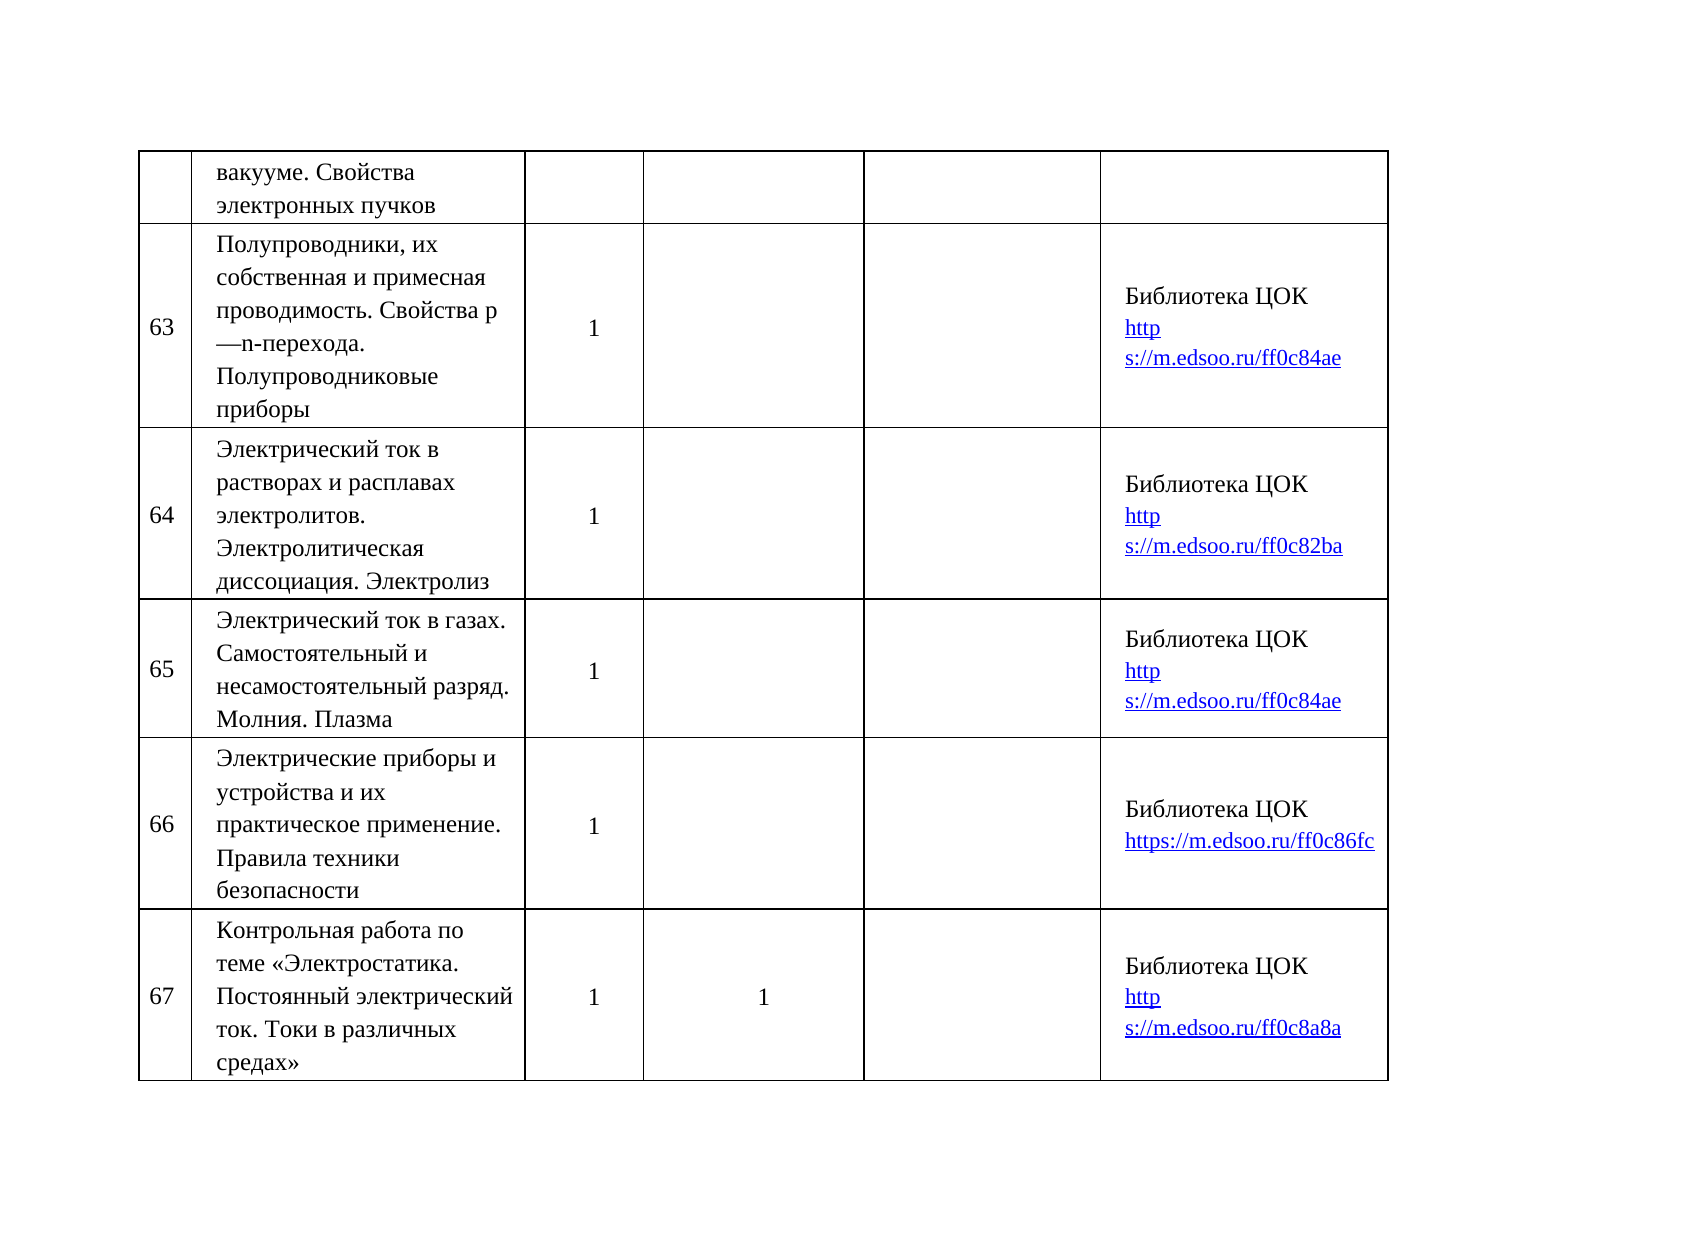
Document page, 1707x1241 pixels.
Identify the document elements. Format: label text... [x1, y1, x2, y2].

table_cell Электрические приборы и устройства и их практическое применение. Правила техники безопасности [192, 738, 524, 908]
table_cell Библиотека ЦОК https://m.edsoo.ru/ff0c86fc [1101, 738, 1387, 908]
table_cell 1 [526, 224, 643, 427]
table_cell [644, 738, 863, 908]
table_cell Библиотека ЦОК https://m.edsoo.ru/ff0c8a8a [1101, 910, 1387, 1080]
table_cell Полупроводники, их собственная и примесная проводимость. Свойства p—n-перехода. Полупроводниковые приборы [192, 224, 524, 427]
table_cell Библиотека ЦОК https://m.edsoo.ru/ff0c84ae [1101, 600, 1387, 737]
table_cell Библиотека ЦОК https://m.edsoo.ru/ff0c82ba [1101, 428, 1387, 598]
table_cell 62 [140, 152, 191, 222]
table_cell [192, 152, 524, 222]
table_cell 1 [526, 910, 643, 1080]
table_cell 67 [140, 910, 191, 1080]
table_cell 63 [140, 224, 191, 427]
table_cell [644, 600, 863, 737]
table_cell 1 [526, 600, 643, 737]
table_cell Библиотека ЦОК https://m.edsoo.ru/ff0c84ae [1101, 224, 1387, 427]
table_cell 1 [644, 910, 863, 1080]
table_cell Электрический ток в газах. Самостоятельный и несамостоятельный разряд. Молния. Плазма [192, 600, 524, 737]
table_cell [644, 224, 863, 427]
table_cell [865, 152, 1100, 222]
table_cell Контрольная работа по теме «Электростатика. Постоянный электрический ток. Токи в различных средах» [192, 910, 524, 1080]
table_cell [865, 910, 1100, 1080]
table_cell [1101, 152, 1387, 222]
table_cell 66 [140, 738, 191, 908]
table_cell 1 [526, 428, 643, 598]
table_cell [865, 738, 1100, 908]
table_cell [865, 224, 1100, 427]
table_cell 64 [140, 428, 191, 598]
table_cell [865, 600, 1100, 737]
table_cell [644, 428, 863, 598]
table_cell 65 [140, 600, 191, 737]
table_cell [644, 152, 863, 222]
table_cell 1 [526, 738, 643, 908]
table_cell [865, 428, 1100, 598]
table_cell 1 [526, 152, 643, 222]
table_cell Электрический ток в растворах и расплавах электролитов. Электролитическая диссоциация. Электролиз [192, 428, 524, 598]
